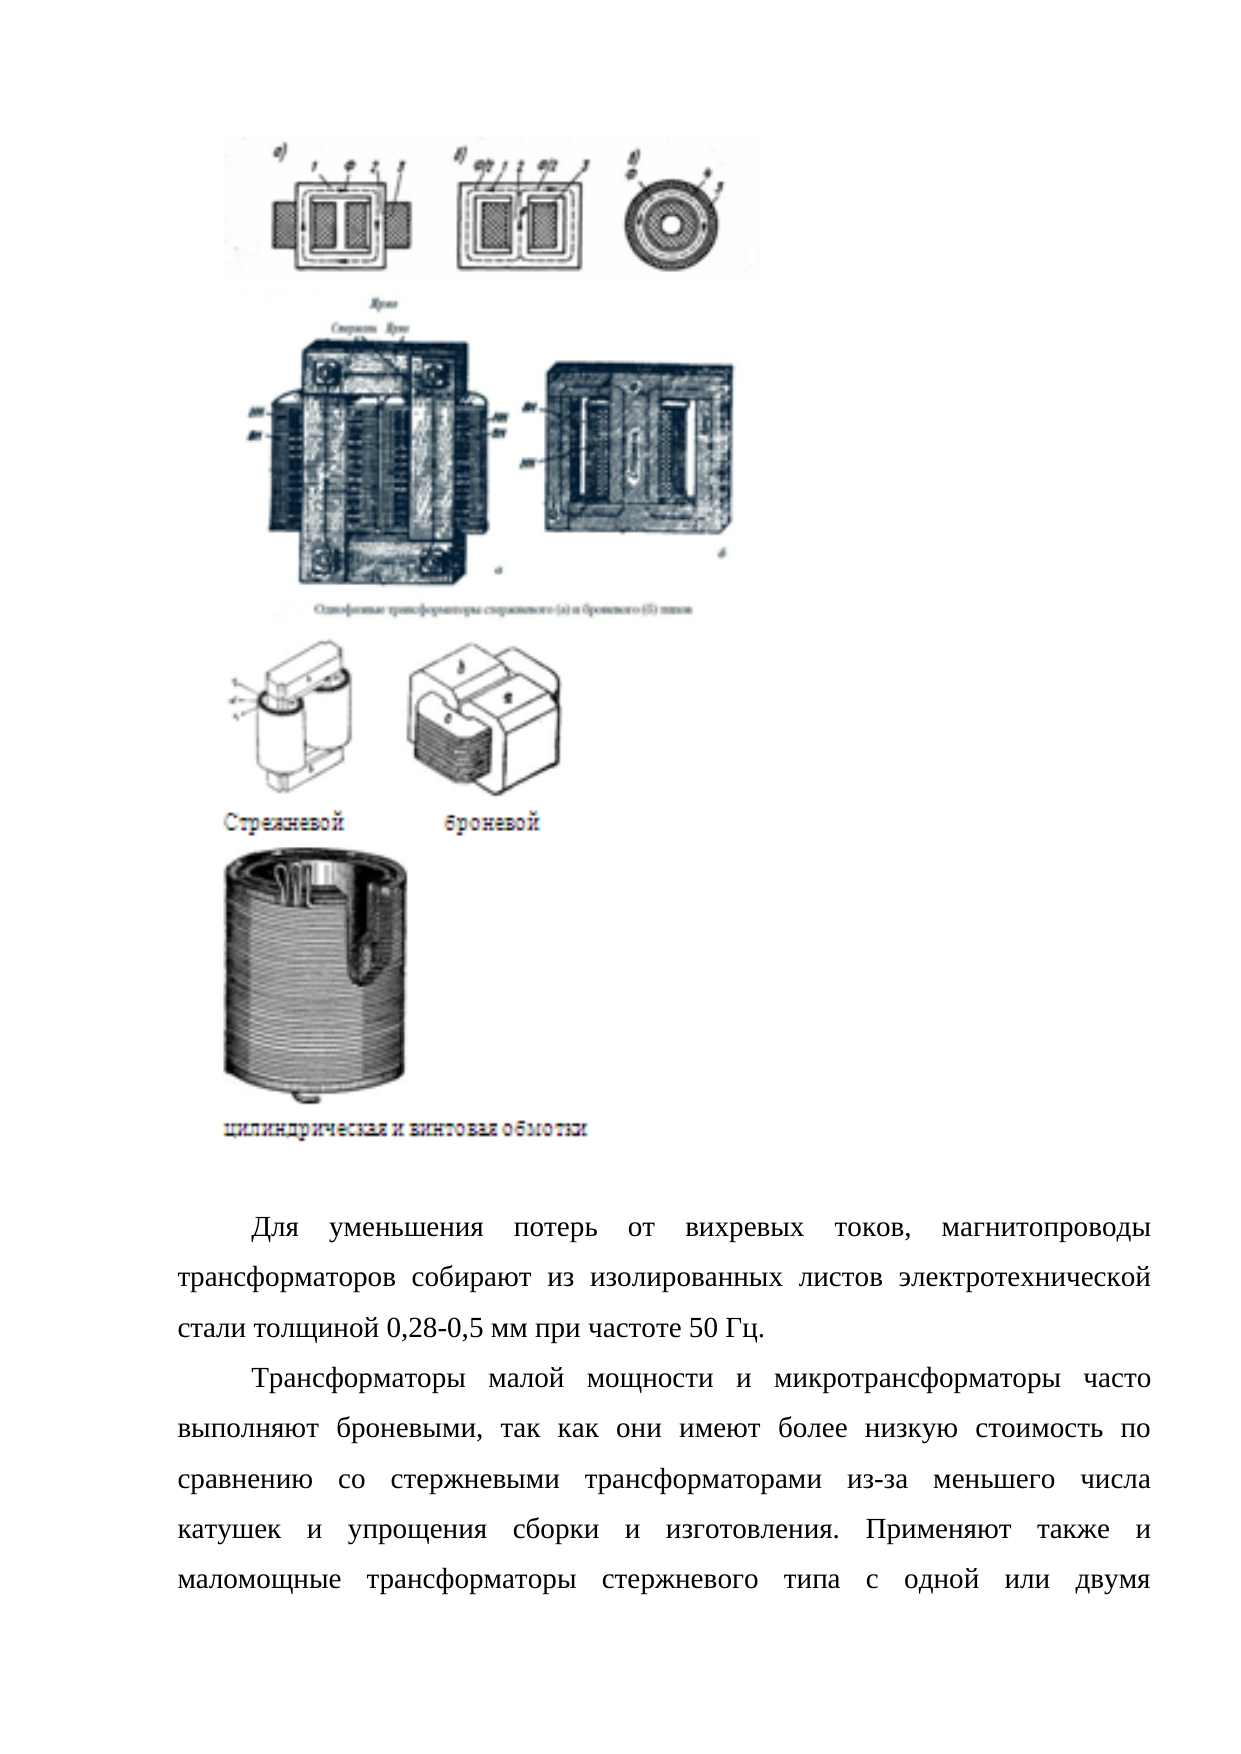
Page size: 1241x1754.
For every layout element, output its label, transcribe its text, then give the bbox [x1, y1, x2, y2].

picture [177, 118, 761, 1159]
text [177, 1360, 1152, 1595]
text Для уменьшения потерь от вихревых токов, магнитопроводы трансформаторов собирают из изолированных листов электротехнической стали толщиной 0,28- при частоте 50 Гц. [177, 1209, 1152, 1343]
